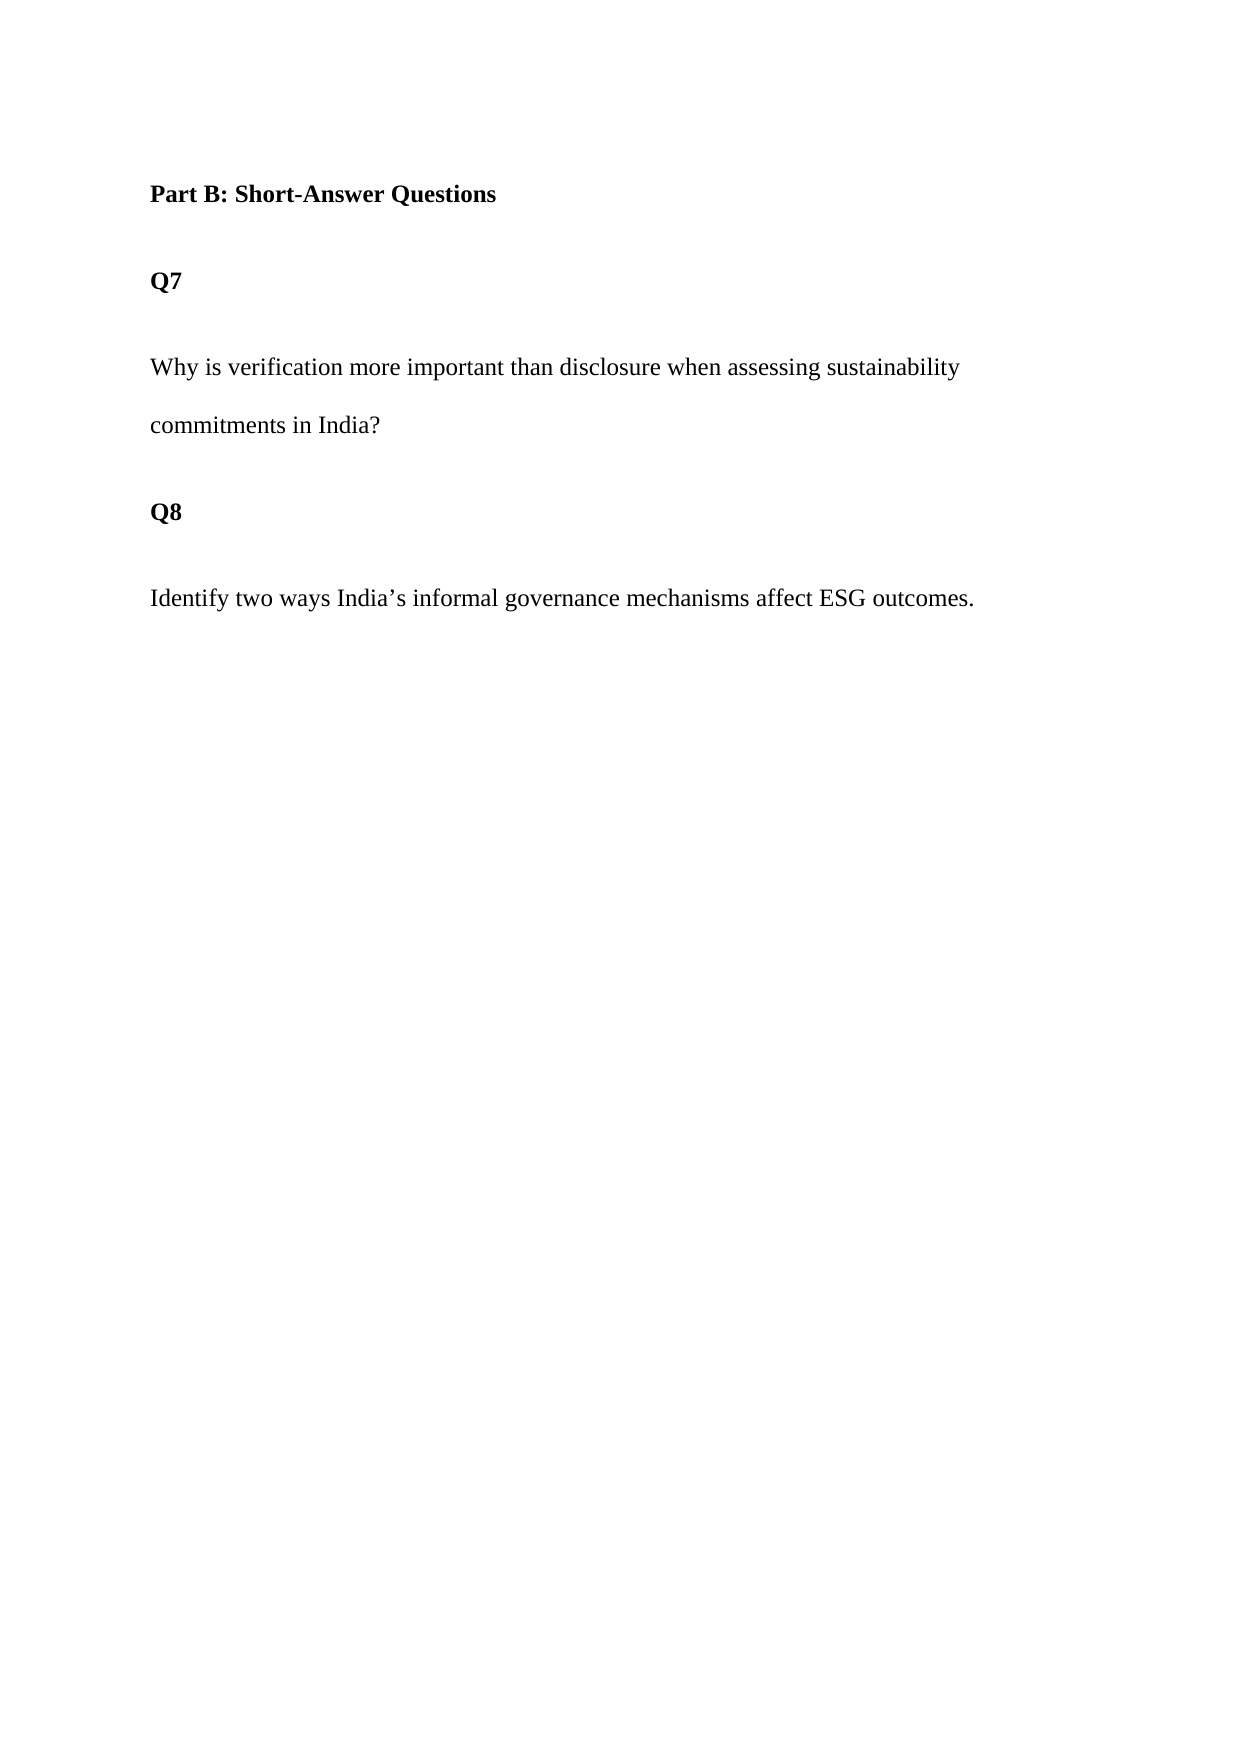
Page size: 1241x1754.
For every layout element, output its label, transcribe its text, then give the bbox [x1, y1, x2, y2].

text Q8 [150, 497, 1090, 525]
text Identify two ways India’s informal governance mechanisms affect ESG outcomes. [150, 583, 1090, 612]
text Q7 [150, 266, 1090, 294]
text Why is verification more important than disclosure when assessing sustainability commitments in India? [150, 352, 1090, 439]
text Part B: Short-Answer Questions [150, 179, 1090, 208]
